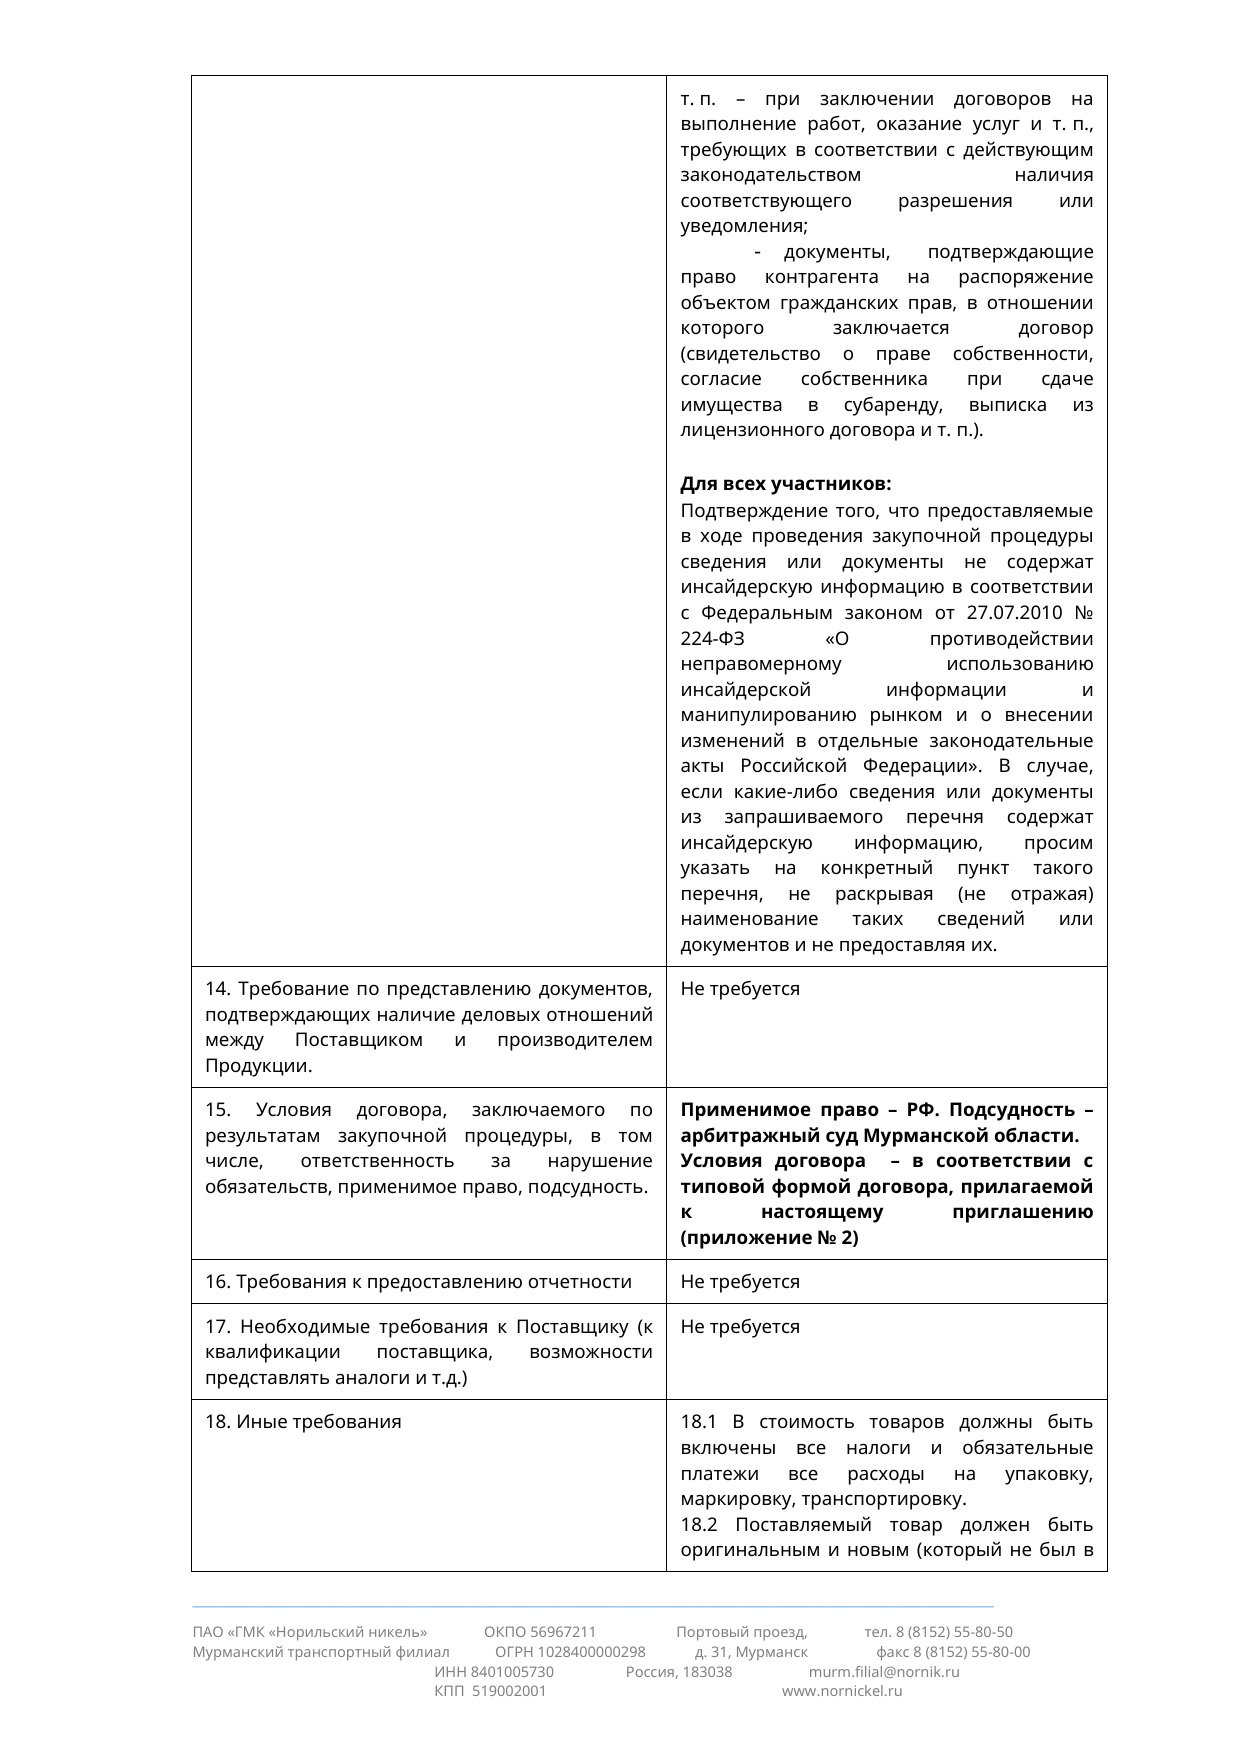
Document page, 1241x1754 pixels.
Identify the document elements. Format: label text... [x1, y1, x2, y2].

table_cell 14. Требование по представлению документов, подтверждающих наличие деловых отношений между Поставщиком и производителем Продукции. [192, 967, 666, 1087]
table_cell 17. Необходимые требования к Поставщику (к квалификации поставщика, возможности представлять аналоги и т.д.) [192, 1304, 666, 1399]
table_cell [667, 1400, 1107, 1571]
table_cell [667, 76, 1107, 966]
table_cell 18. Иные требования [192, 1400, 666, 1571]
table_cell Не требуется [667, 1260, 1107, 1303]
table_cell Не требуется [667, 1304, 1107, 1399]
table_cell Не требуется [667, 967, 1107, 1087]
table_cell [192, 76, 666, 966]
table_cell Применимое право – РФ. Подсудность – арбитражный суд Мурманской области. Условия договора – в соответствии с типовой формой договора, прилагаемой к настоящему приглашению (приложение № 2) [667, 1088, 1107, 1259]
table_cell 16. Требования к предоставлению отчетности [192, 1260, 666, 1303]
table_cell 15. Условия договора, заключаемого по результатам закупочной процедуры, в том числе, ответственность за нарушение обязательств, применимое право, подсудность. [192, 1088, 666, 1259]
